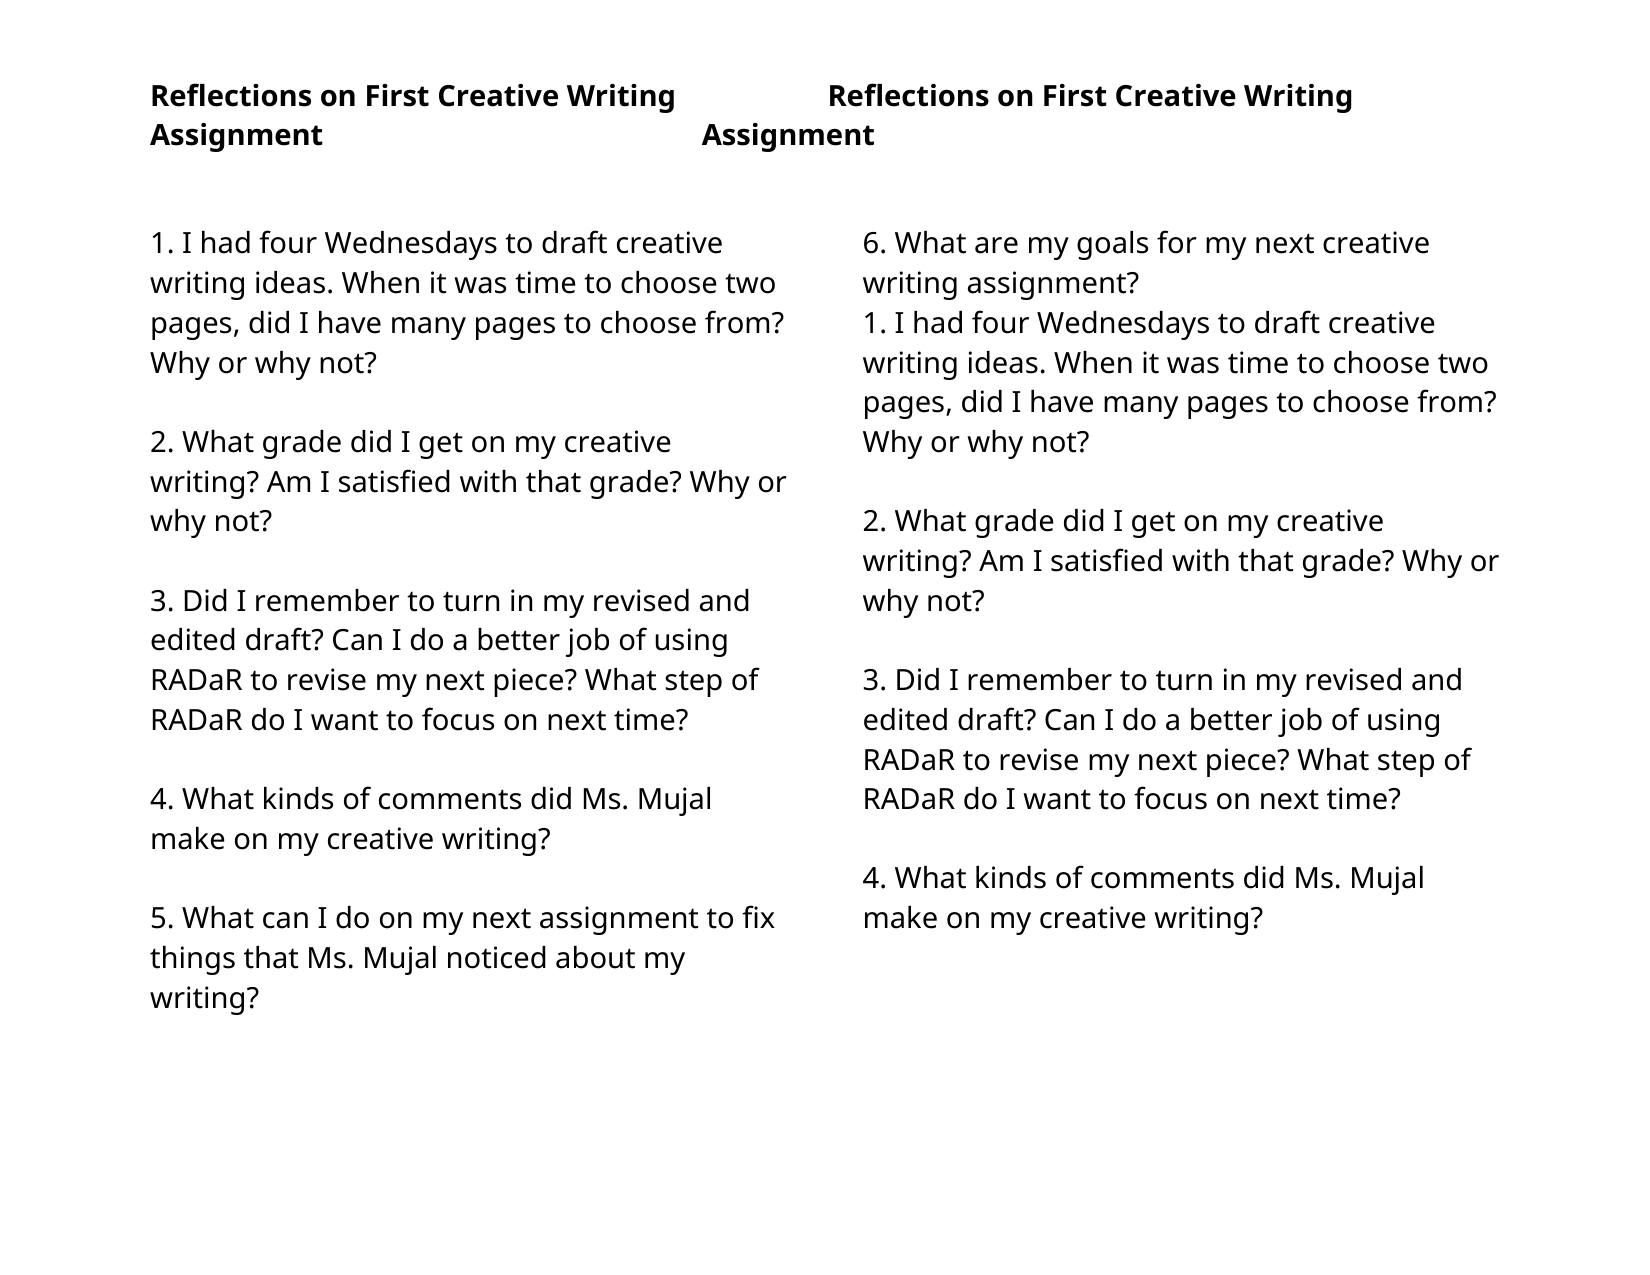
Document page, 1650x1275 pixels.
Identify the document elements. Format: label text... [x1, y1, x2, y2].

text 4. What kinds of comments did Ms. Mujal make on my creative writing? [150, 778, 787, 858]
text 1. I had four Wednesdays to draft creative writing ideas. When it was time to choose two pages, did I have many pages to choose from? Why or why not? [150, 223, 787, 382]
text 1. I had four Wednesdays to draft creative writing ideas. When it was time to choose two pages, did I have many pages to choose from? Why or why not? [862, 302, 1500, 461]
text 3. Did I remember to turn in my revised and edited draft? Can I do a better job of using RADaR to revise my next piece? What step of RADaR do I want to focus on next time? [150, 580, 787, 739]
text 6. What are my goals for my next creative writing assignment? [862, 223, 1500, 302]
text 2. What grade did I get on my creative writing? Am I satisfied with that grade? Why or why not? [862, 501, 1500, 620]
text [150, 897, 787, 1017]
text 4. What kinds of comments did Ms. Mujal make on my creative writing? [862, 858, 1500, 937]
text 3. Did I remember to turn in my revised and edited draft? Can I do a better job of using RADaR to revise my next piece? What step of RADaR do I want to focus on next time? [862, 659, 1500, 818]
text 2. What grade did I get on my creative writing? Am I satisfied with that grade? Why or why not? [150, 421, 787, 540]
